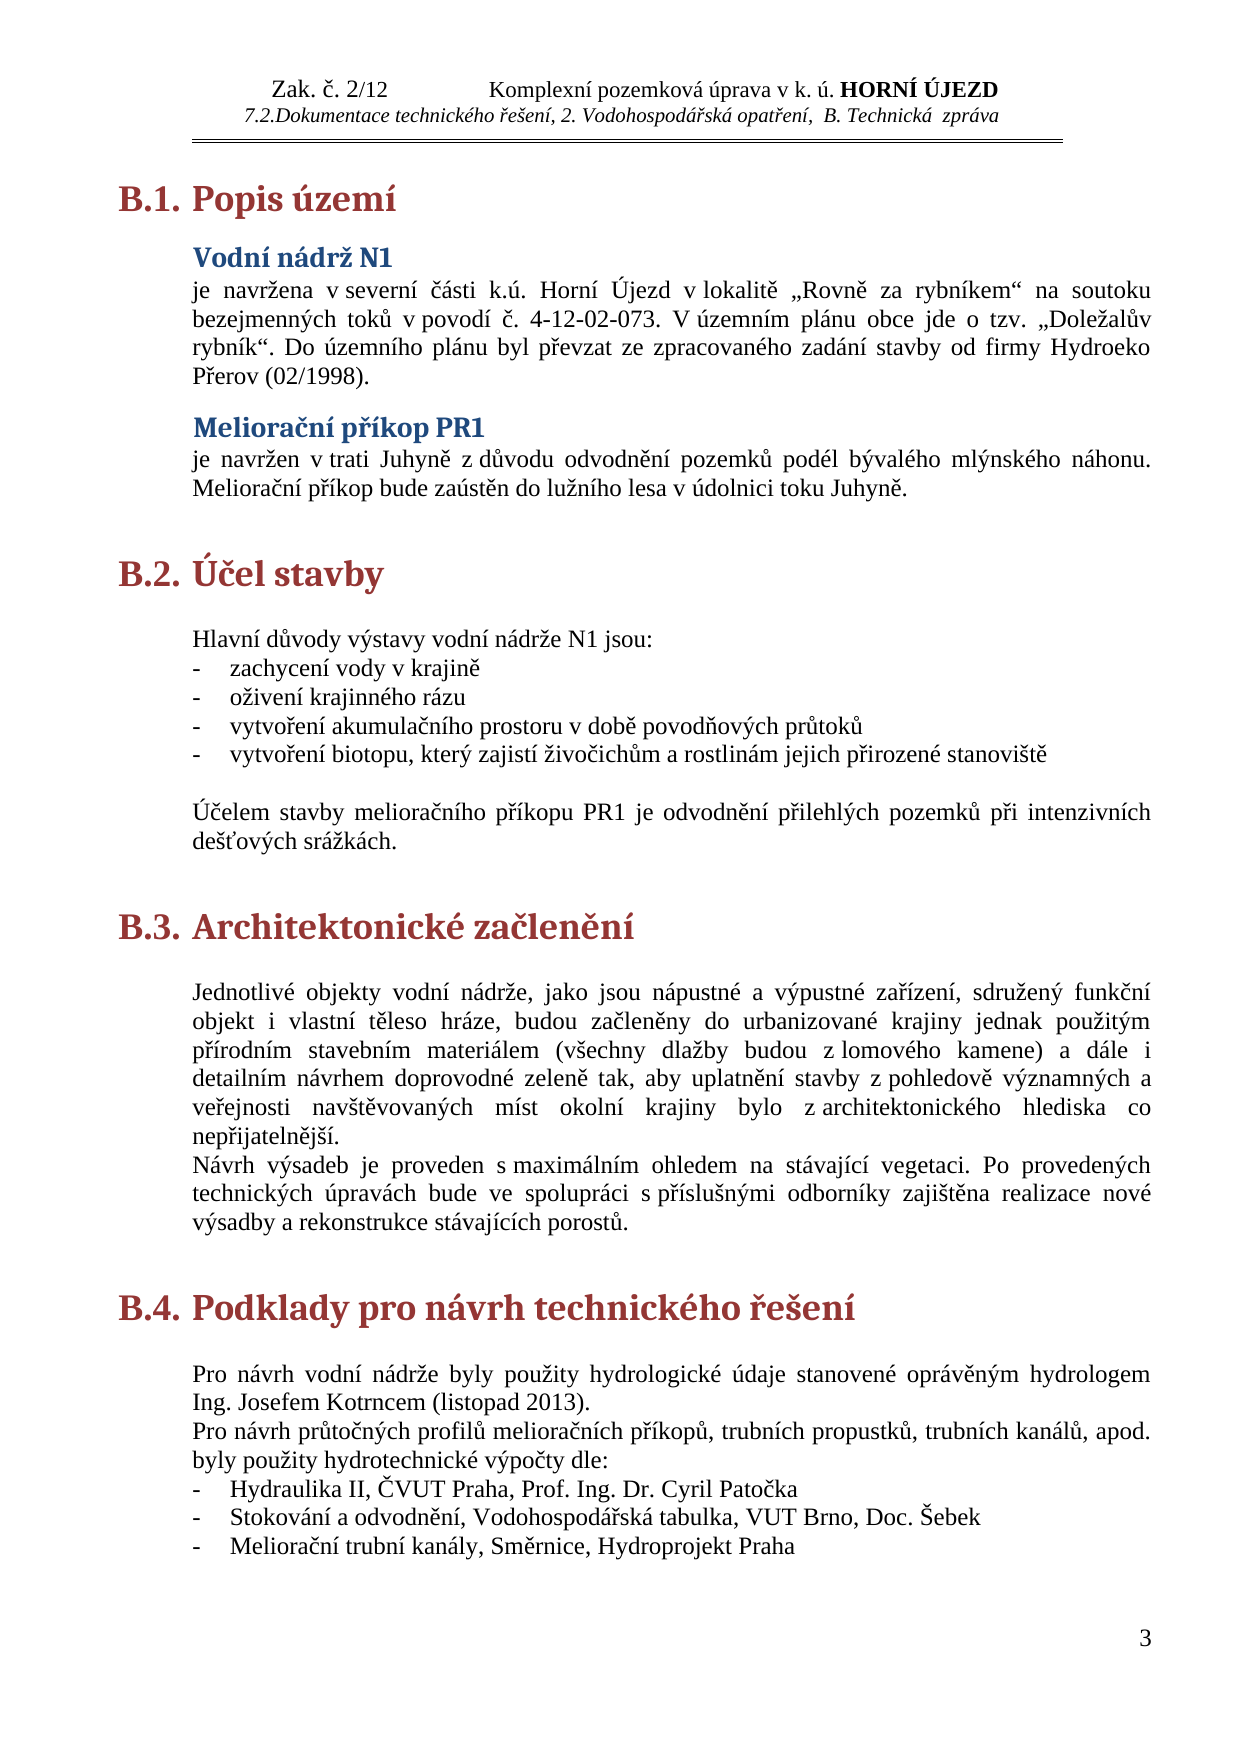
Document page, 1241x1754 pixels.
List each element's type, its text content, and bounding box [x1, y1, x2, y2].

text Návrh výsadeb je proveden s maximálním ohledem na stávající vegetaci. Po provedených technických úpravách bude ve spolupráci s příslušnými odborníky zajištěna realizace nové výsadby a rekonstrukce stávajících porostů. [192, 1150, 1152, 1236]
list Účelem stavby melioračního příkopu PR1 je odvodnění přilehlých pozemků při intenzivních dešťových srážkách. [192, 797, 1152, 854]
list Stokování a odvodnění, Vodohospodářská tabulka, VUT Brno, Doc. Šebek [192, 1502, 1152, 1531]
list Hydraulika II, ČVUT Praha, Prof. Ing. Dr. Cyril Patočka [192, 1474, 1152, 1502]
subtitle Účel stavby [118, 551, 1152, 596]
subtitle Vodní nádrž N1 [193, 241, 1152, 275]
list zachycení vody v krajině [192, 653, 1152, 682]
text je navržena v severní části k.ú. Horní Újezd v lokalitě „Rovně za rybníkem“ na soutoku bezejmenných toků v povodí č. 4-12-02-073. V územním plánu obce jde o tzv. „Doležalův rybník“. Do územního plánu byl převzat ze zpracovaného zadání stavby od firmy Hydroeko Přerov (02/1998). [192, 275, 1152, 390]
subtitle Podklady pro návrh technického řešení [118, 1286, 1152, 1330]
list Meliorační trubní kanály, Směrnice, Hydroprojekt Praha [192, 1531, 1152, 1560]
list oživení krajinného rázu [192, 682, 1152, 711]
text Pro návrh vodní nádrže byly použity hydrologické údaje stanovené oprávěným hydrologem Ing. Josefem Kotrncem (listopad 2013). [192, 1359, 1152, 1416]
subtitle Architektonické začlenění [118, 904, 1152, 948]
list vytvoření akumulačního prostoru v době povodňových průtoků [192, 711, 1152, 739]
subtitle Popis území [118, 176, 1152, 221]
text je navržen v trati Juhyně z důvodu odvodnění pozemků podél bývalého mlýnského náhonu. Meliorační příkop bude zaústěn do lužního lesa v údolnici toku Juhyně. [192, 444, 1152, 502]
subtitle Meliorační příkop PR1 [193, 411, 1152, 444]
text Pro návrh průtočných profilů melioračních příkopů, trubních propustků, trubních kanálů, apod. byly použity hydrotechnické výpočty dle: [192, 1416, 1152, 1474]
list vytvoření biotopu, který zajistí živočichům a rostlinám jejich přirozené stanoviště [192, 739, 1152, 768]
list Hlavní důvody výstavy vodní nádrže N1 jsou: [192, 624, 1152, 653]
text Jednotlivé objekty vodní nádrže, jako jsou nápustné a výpustné zařízení, sdružený funkční objekt i vlastní těleso hráze, budou začleněny do urbanizované krajiny jednak použitým přírodním stavebním materiálem (všechny dlažby budou z lomového kamene) a dále i detailním návrhem doprovodné zeleně tak, aby uplatnění stavby z pohledově významných a veřejnosti navštěvovaných míst okolní krajiny bylo z architektonického hlediska co nepřijatelnější. [192, 977, 1152, 1150]
